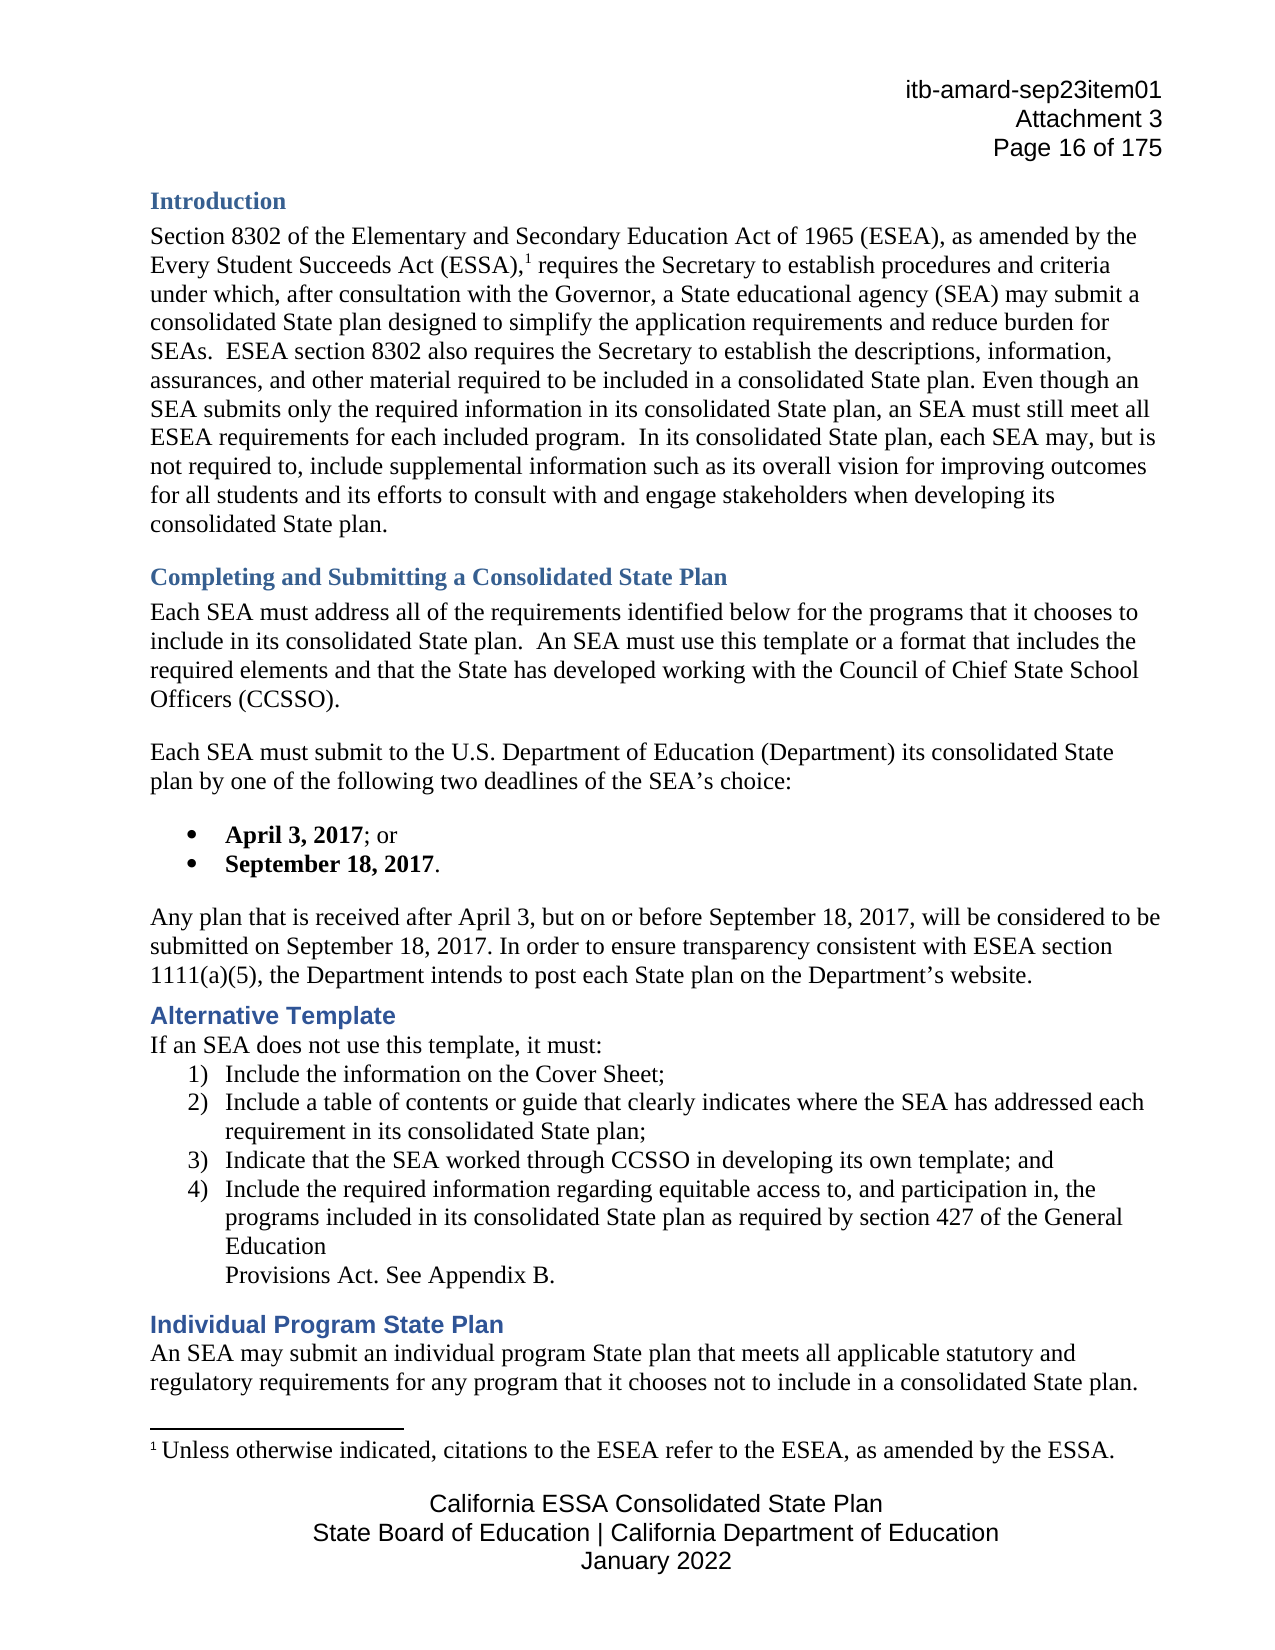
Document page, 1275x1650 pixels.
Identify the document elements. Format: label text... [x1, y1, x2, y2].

list Indicate that the SEA worked through CCSSO in developing its own template; and [187, 1145, 1162, 1174]
subtitle Individual Program State Plan [150, 1309, 1162, 1338]
list Include the information on the Cover Sheet; [187, 1059, 1162, 1087]
list April 3, 2017; or [187, 820, 1162, 849]
subtitle Completing and Submitting a Consolidated State Plan [150, 562, 1162, 591]
text Each SEA must submit to the U.S. Department of Education (Department) its consolidated State plan by one of the following two deadlines of the SEA’s choice: [150, 737, 1162, 795]
list September 18, 2017. [187, 849, 1162, 877]
list Include the required information regarding equitable access to, and participation in, the programs included in its consolidated State plan as required by section 427 of the General Education Provisions Act. See Appendix B. [187, 1174, 1162, 1289]
text Section 8302 of the Elementary and Secondary Education Act of 1965 (ESEA), as amended by the Every Student Succeeds Act (ESSA), requires the Secretary to establish procedures and criteria under which, after consultation with the Governor, a State educational agency (SEA) may submit a consolidated State plan designed to simplify the application requirements and reduce burden for SEAs. ESEA section 8302 also requires the Secretary to establish the descriptions, information, assurances, and other material required to be included in a consolidated State plan. Even though an SEA submits only the required information in its consolidated State plan, an SEA must still meet all ESEA requirements for each included program. In its consolidated State plan, each SEA may, but is not required to, include supplemental information such as its overall vision for improving outcomes for all students and its efforts to consult with and engage stakeholders when developing its consolidated State plan. [150, 221, 1162, 537]
list Include a table of contents or guide that clearly indicates where the SEA has addressed each requirement in its consolidated State plan; [187, 1087, 1162, 1145]
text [150, 1338, 1162, 1396]
subtitle Introduction [150, 186, 1162, 215]
text Each SEA must address all of the requirements identified below for the programs that it chooses to include in its consolidated State plan. An SEA must use this template or a format that includes the required elements and that the State has developed working with the Council of Chief State School Officers (CCSSO). [150, 597, 1162, 712]
text If an SEA does not use this template, it must: [150, 1030, 1162, 1059]
subtitle Alternative Template [150, 1001, 1162, 1030]
text Any plan that is received after April 3, but on or before September 18, 2017, will be considered to be submitted on September 18, 2017. In order to ensure transparency consistent with ESEA section 1111(a)(5), the Department intends to post each State plan on the Department’s website. [150, 902, 1162, 989]
